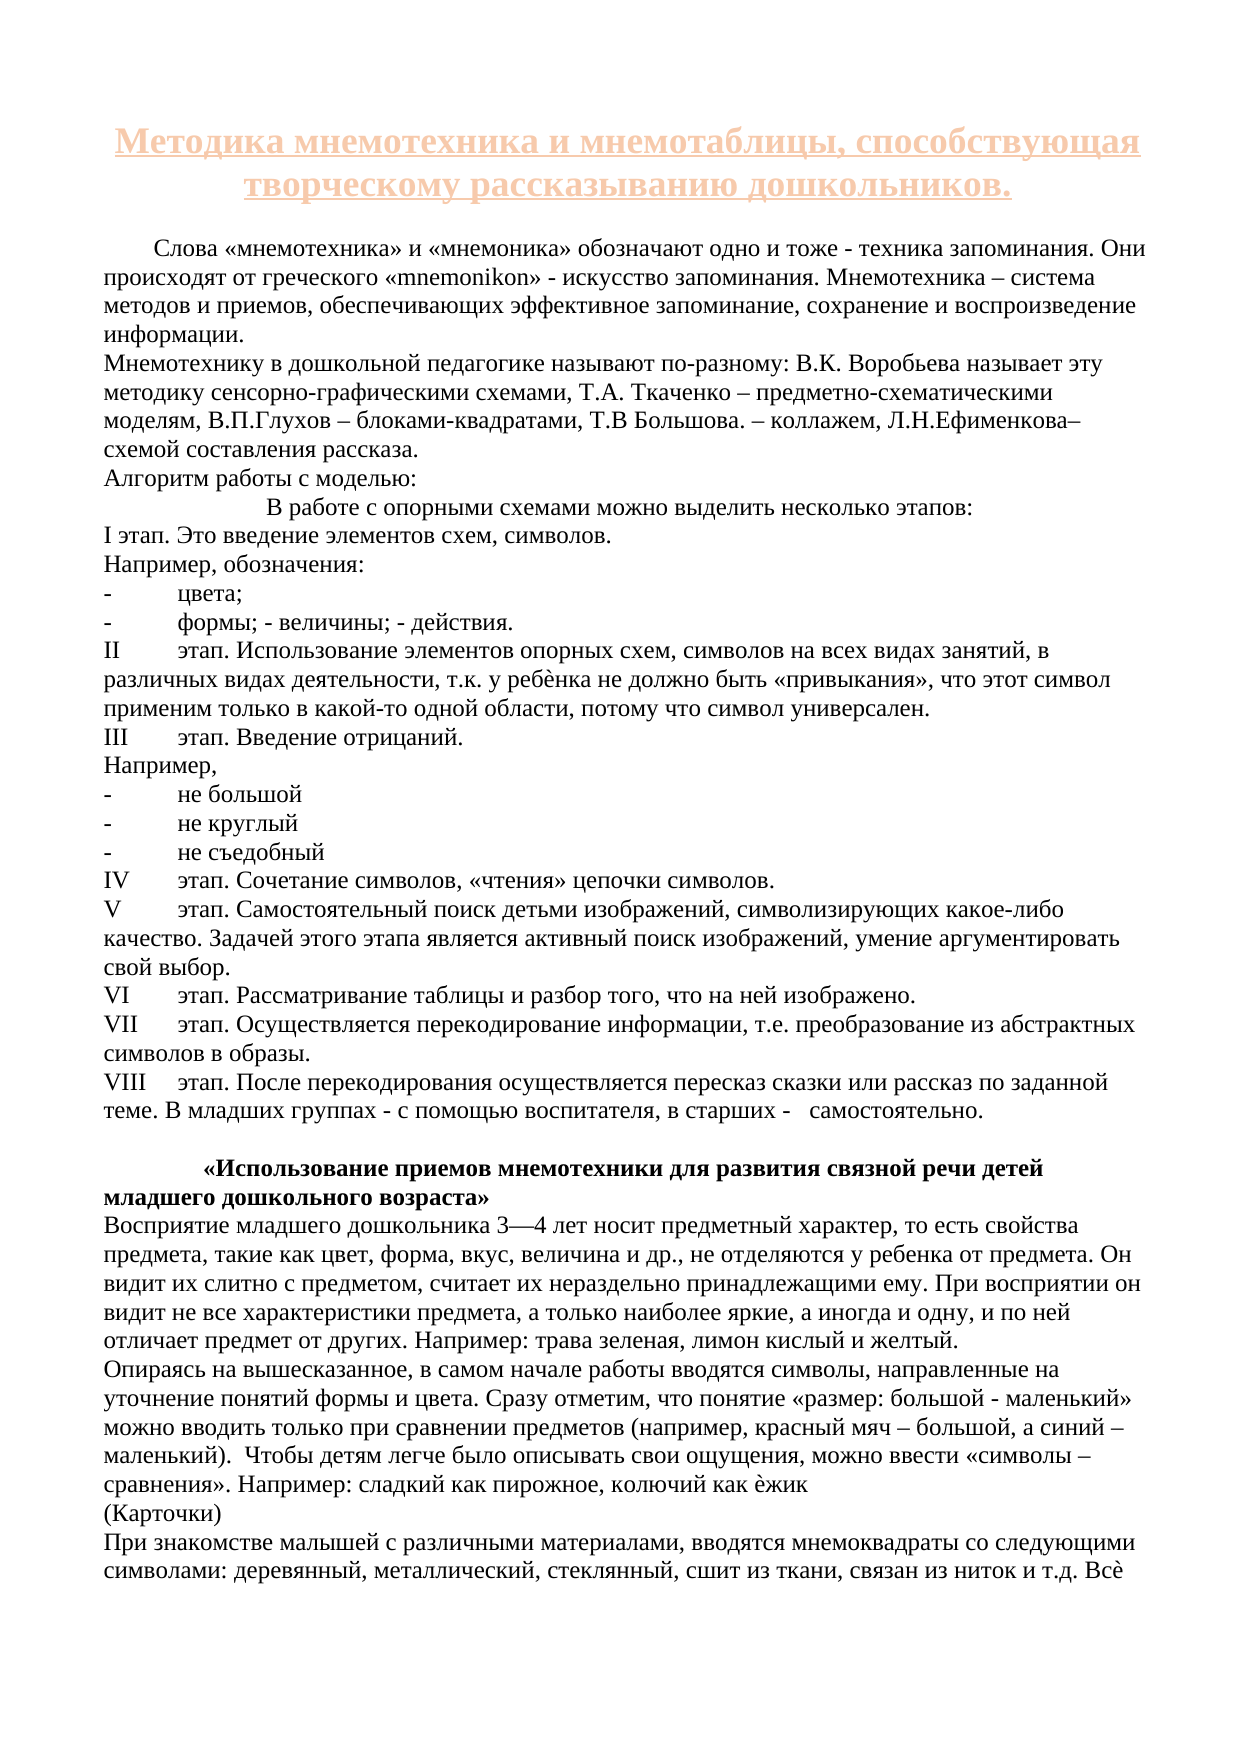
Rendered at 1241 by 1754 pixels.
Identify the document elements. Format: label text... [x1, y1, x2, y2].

text Слова «мнемотехника» и «мнемоника» обозначают одно и тоже - техника запоминания. Они происходят от греческого «mnemonikon» - искусство запоминания. Мнемотехника – система методов и приемов, обеспечивающих эффективное запоминание, сохранение и воспроизведение информации. [103, 233, 1152, 348]
text - не круглый [103, 808, 1152, 837]
text - цвета; [103, 578, 1152, 607]
text Алгоритм работы с моделью: [103, 463, 1152, 492]
text младшего дошкольного возраста» [103, 1182, 1152, 1211]
text VI этап. Рассматривание таблицы и разбор того, что на ней изображено. [103, 981, 1152, 1009]
text - не большой [103, 779, 1152, 808]
text Мнемотехнику в дошкольной педагогике называют по-разному: В.К. Воробьева называет эту методику сенсорно-графическими схемами, Т.А. Ткаченко – предметно-схематическими моделям, В.П.Глухов – блоками-квадратами, Т.В Большова. – коллажем, Л.Н.Ефименкова– схемой составления рассказа. [103, 348, 1152, 463]
text V этап. Самостоятельный поиск детьми изображений, символизирующих какое-либо качество. Задачей этого этапа является активный поиск изображений, умение аргументировать свой выбор. [103, 894, 1152, 981]
text - не съедобный [103, 837, 1152, 866]
text II этап. Использование элементов опорных схем, символов на всех видах занятий, в различных видах деятельности, т.к. у ребѐнка не должно быть «привыкания», что этот символ применим только в какой-то одной области, потому что символ универсален. [103, 636, 1152, 722]
text В работе с опорными схемами можно выделить несколько этапов: [103, 492, 1152, 521]
text Опираясь на вышесказанное, в самом начале работы вводятся символы, направленные на уточнение понятий формы и цвета. Сразу отметим, что понятие «размер: большой - маленький» можно вводить только при сравнении предметов (например, красный мяч – большой, а синий – маленький). Чтобы детям легче было описывать свои ощущения, можно ввести «символы – сравнения». Например: сладкий как пирожное, колючий как ѐжик [103, 1354, 1152, 1498]
text «Использование приемов мнемотехники для развития связной речи детей [102, 1153, 1144, 1182]
text VII этап. Осуществляется перекодирование информации, т.е. преобразование из абстрактных символов в образы. [103, 1009, 1152, 1067]
text III этап. Введение отрицаний. [103, 722, 1152, 751]
text - формы; - величины; - действия. [103, 607, 1152, 636]
text Методика мнемотехника и мнемотаблицы, способствующая творческому рассказыванию дошкольников. [103, 118, 1152, 204]
text Восприятие младшего дошкольника 3—4 лет носит предметный характер, то есть свойства предмета, такие как цвет, форма, вкус, величина и др., не отделяются у ребенка от предмета. Он видит их слитно с предметом, считает их нераздельно принадлежащими ему. При восприятии он видит не все характеристики предмета, а только наиболее яркие, а иногда и одну, и по ней отличает предмет от других. Например: трава зеленая, лимон кислый и желтый. [103, 1211, 1152, 1354]
text (Карточки) [103, 1498, 1152, 1527]
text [103, 1527, 1152, 1584]
text Например, [103, 751, 1152, 779]
text I этап. Это введение элементов схем, символов. [103, 521, 1152, 549]
text IV этап. Сочетание символов, «чтения» цепочки символов. [103, 866, 1152, 894]
text Например, обозначения: [103, 549, 1152, 578]
text VIII этап. После перекодирования осуществляется пересказ сказки или рассказ по заданной теме. В младших группах - с помощью воспитателя, в старших - самостоятельно. [103, 1067, 1152, 1124]
